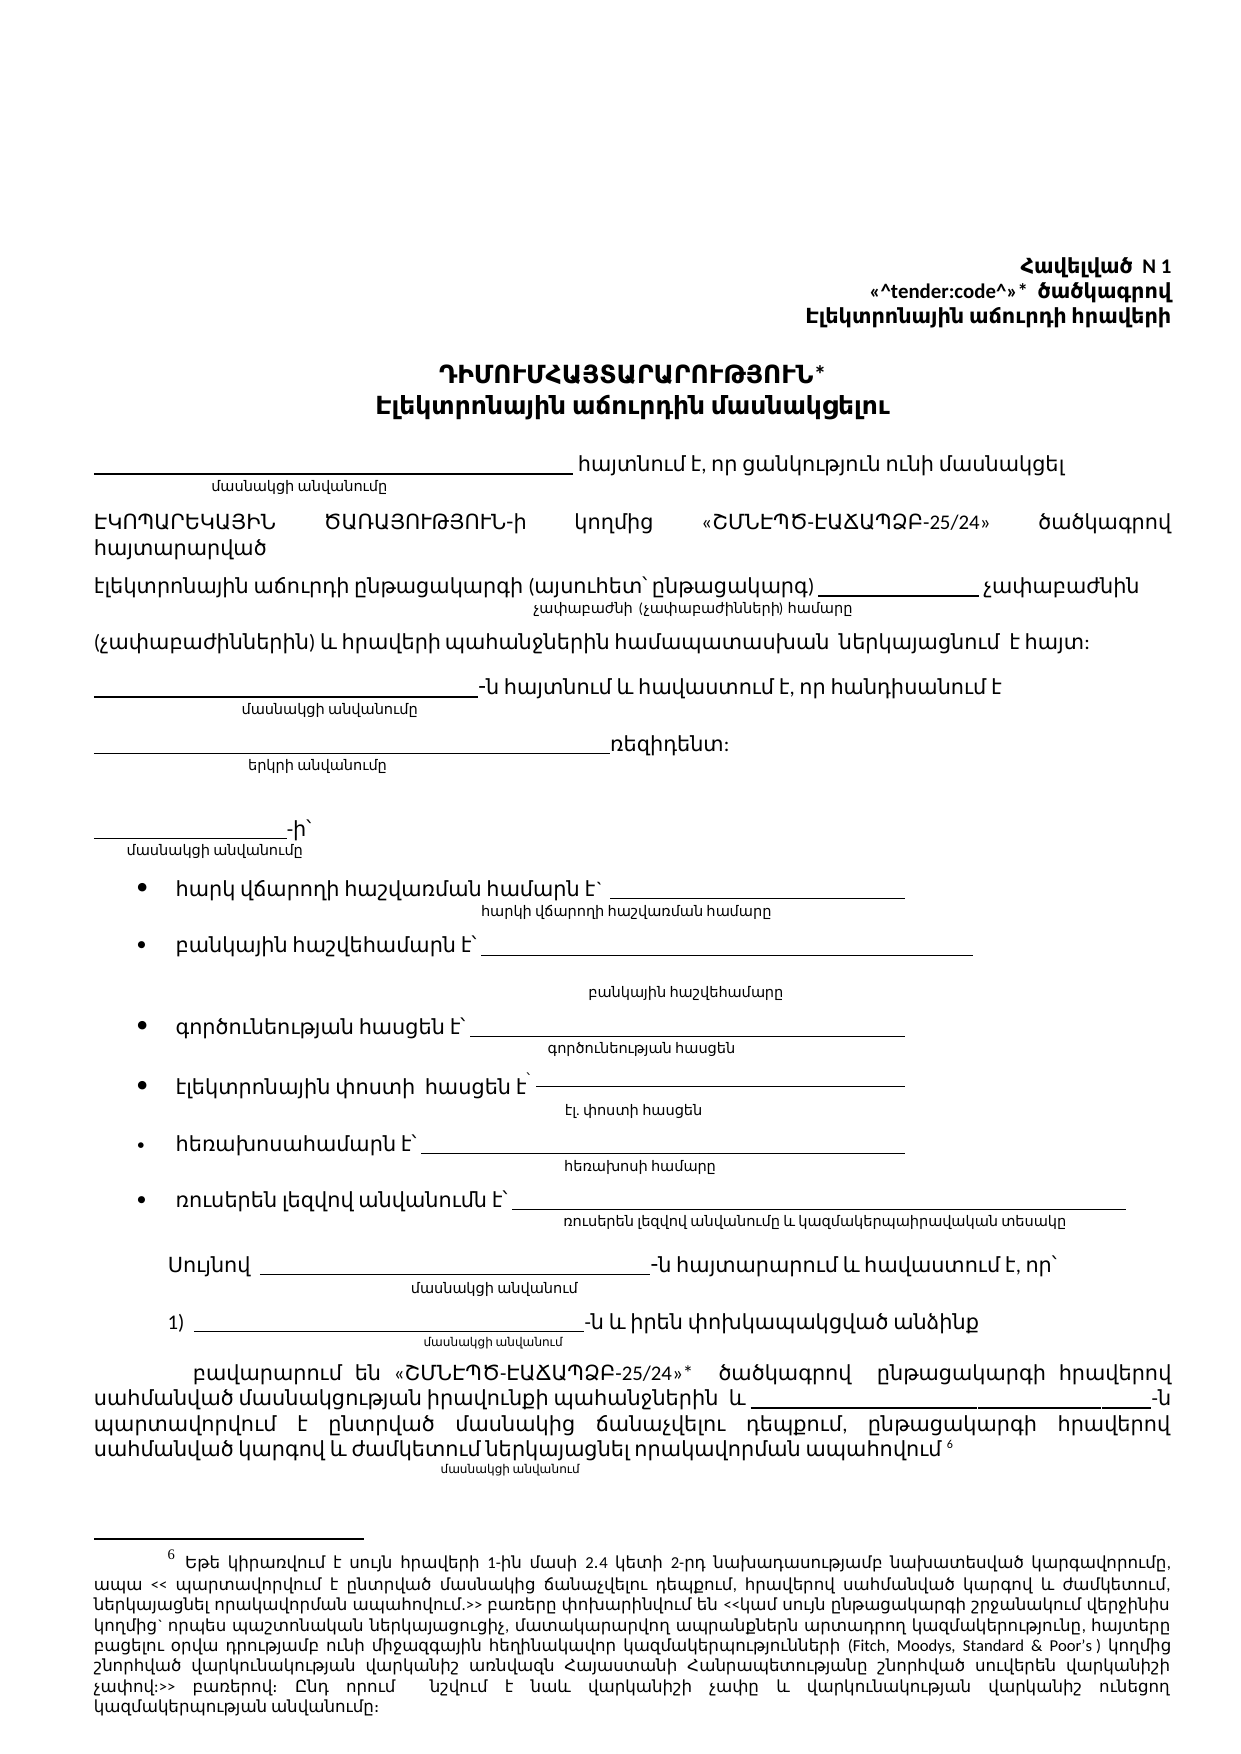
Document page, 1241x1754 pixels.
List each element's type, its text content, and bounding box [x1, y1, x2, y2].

list հարկ վճարողի հաշվառման համարն է` [138, 872, 1171, 902]
list ռուսերեն լեզվով անվանումն է՝ [138, 1187, 1171, 1213]
text էլեկտրոնային աճուրդի ընթացակարգի (այսուհետ՝ ընթացակարգ) չափաբաժնին [94, 573, 1171, 599]
text մասնակցի անվանում [94, 1462, 1171, 1487]
text ռուսերեն լեզվով անվանումը և կազմակերպաիրավական տեսակը [94, 1213, 1171, 1243]
text գործունեության հասցեն [94, 1040, 1171, 1070]
text հեռախոսի համարը [462, 1157, 1171, 1187]
text էլ. փոստի հասցեն [94, 1101, 1171, 1131]
list բանկային հաշվեհամարն է՝ [138, 933, 1171, 983]
text «^tender:code^»* ծածկագրով [94, 278, 1171, 304]
text Էլեկտրոնային աճուրդի հրավերի [94, 304, 1171, 329]
text ռեզիդենտ: [94, 731, 1171, 756]
text -ի՝ [94, 816, 1171, 841]
text ԷԿՈՊԱՐԵԿԱՅԻՆ ԾԱՌԱՅՈՒԹՅՈՒՆ-ի կողմից «ՇՄՆԷՊԾ-ԷԱՃԱՊՁԲ-25/24» ծածկագրով հայտարարված [94, 507, 1171, 561]
subtitle Էլեկտրոնային աճուրդին մասնակցելու [94, 390, 1171, 421]
text -ն հայտնում և հավաստում է, որ հանդիսանում է [94, 670, 1171, 701]
text չափաբաժնի (չափաբաժինների) համարը [94, 599, 1171, 629]
text մասնակցի անվանում [94, 1335, 1171, 1360]
text բանկային հաշվեհամարը [94, 983, 1171, 1014]
text մասնակցի անվանումը [94, 701, 1171, 731]
text բավարարում են «ՇՄՆԷՊԾ-ԷԱՃԱՊՁԲ-25/24»* ծածկագրով ընթացակարգի հրավերով սահմանված մասնակցության իրավունքի պահանջներին և -ն պարտավորվում է ընտրված մասնակից ճանաչվելու դեպքում, ընթացակարգի հրավերով սահմանված կարգով և ժամկետում ներկայացնել որակավորման ապահովում [94, 1360, 1171, 1462]
text 1) -ն և իրեն փոխկապակցված անձինք [94, 1309, 1171, 1335]
text (չափաբաժիններին) և հրավերի պահանջներին համապատասխան ներկայացնում է հայտ: [94, 629, 1171, 655]
text մասնակցի անվանում [94, 1279, 1171, 1309]
text հարկի վճարողի հաշվառման համարը [94, 902, 1171, 933]
text Հավելված N 1 [94, 253, 1171, 278]
text երկրի անվանումը [94, 756, 1171, 787]
text հայտնում է, որ ցանկություն ունի մասնակցել [94, 451, 1171, 477]
list գործունեության հասցեն է՝ [138, 1014, 1171, 1040]
text ԴԻՄՈՒՄՀԱՅՏԱՐԱՐՈՒԹՅՈՒՆ* [94, 360, 1171, 390]
text Սույնով -ն հայտարարում և հավաստում է, որ՝ [94, 1248, 1171, 1279]
list հեռախոսահամարն է՝ [138, 1131, 1171, 1157]
list էլեկտրոնային փոստի հասցեն է՝ [138, 1070, 1171, 1101]
text մասնակցի անվանումը [94, 477, 1171, 507]
text մասնակցի անվանումը [94, 841, 1171, 872]
